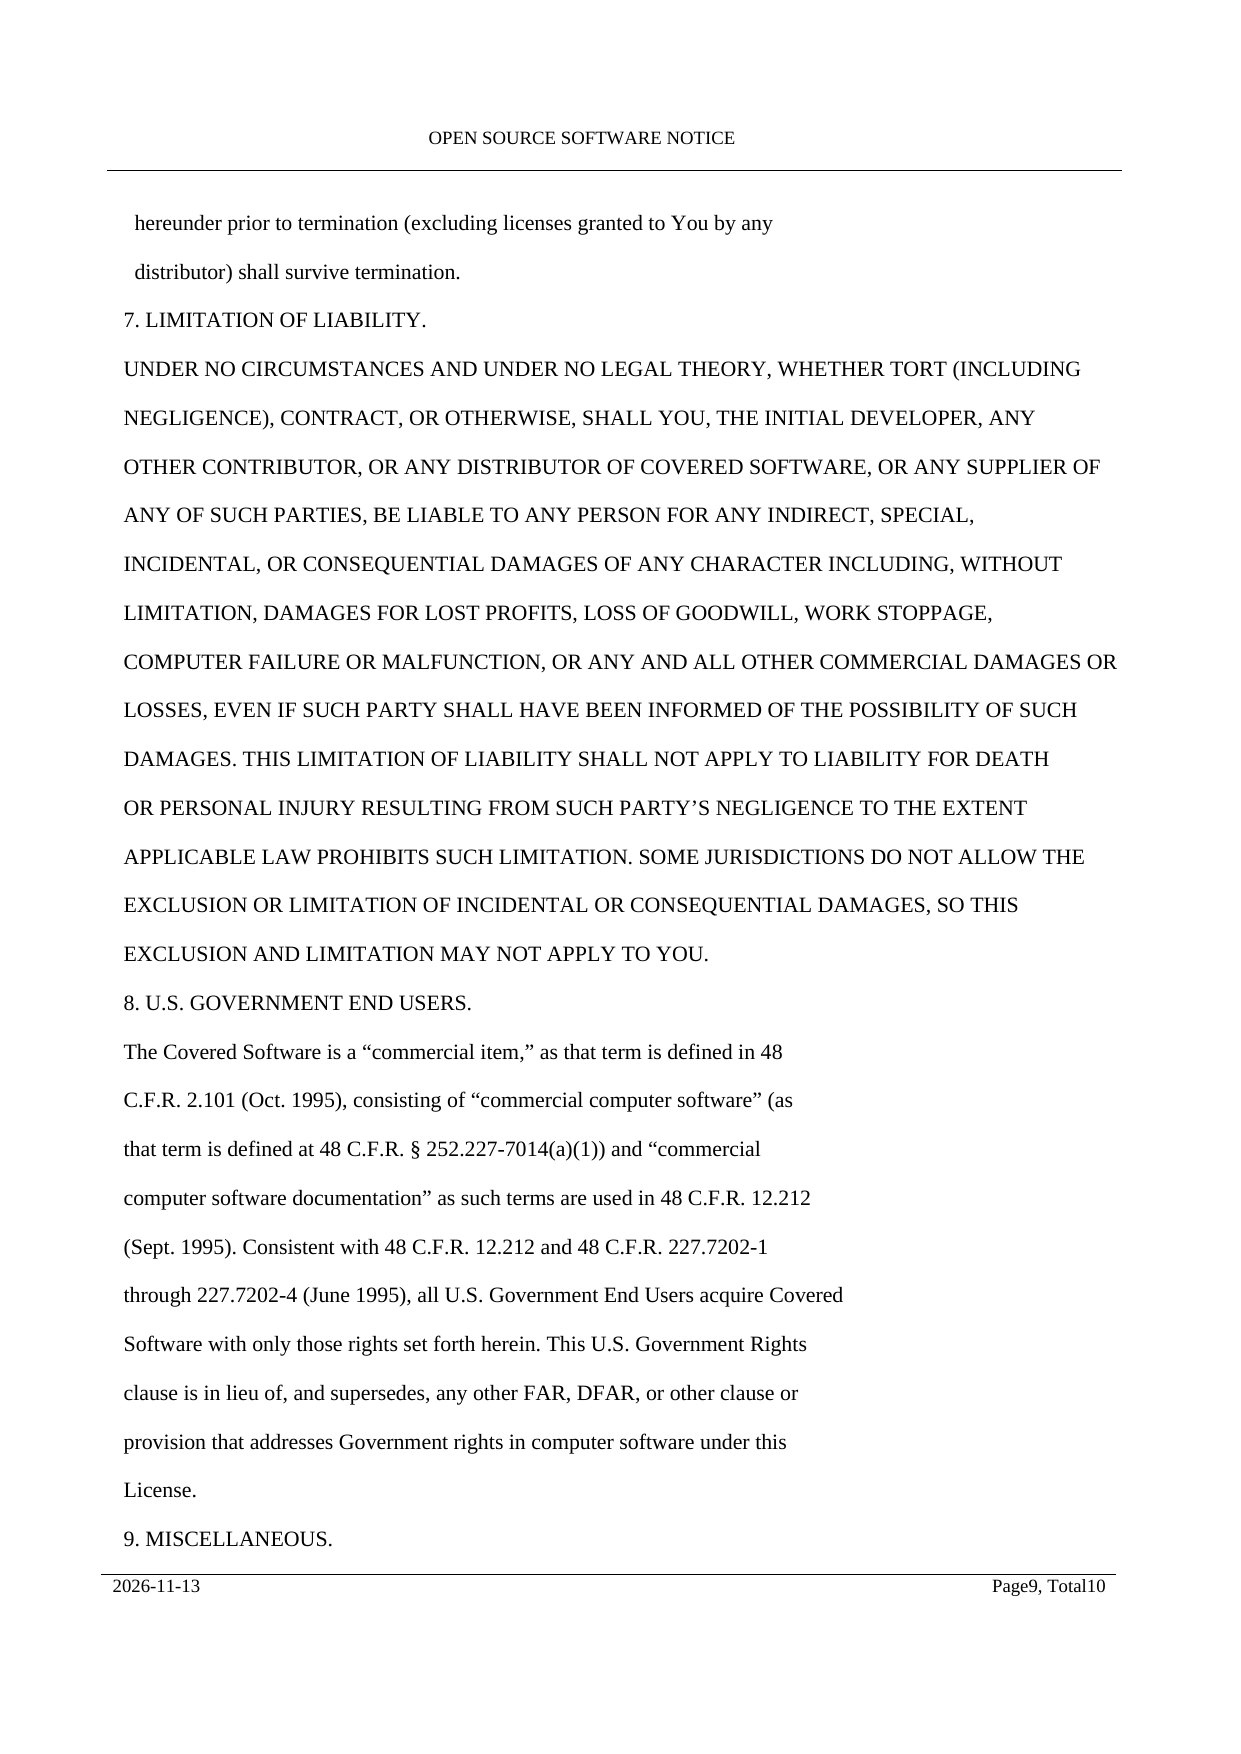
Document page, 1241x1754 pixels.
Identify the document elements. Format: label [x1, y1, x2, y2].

text [112, 206, 1128, 1555]
